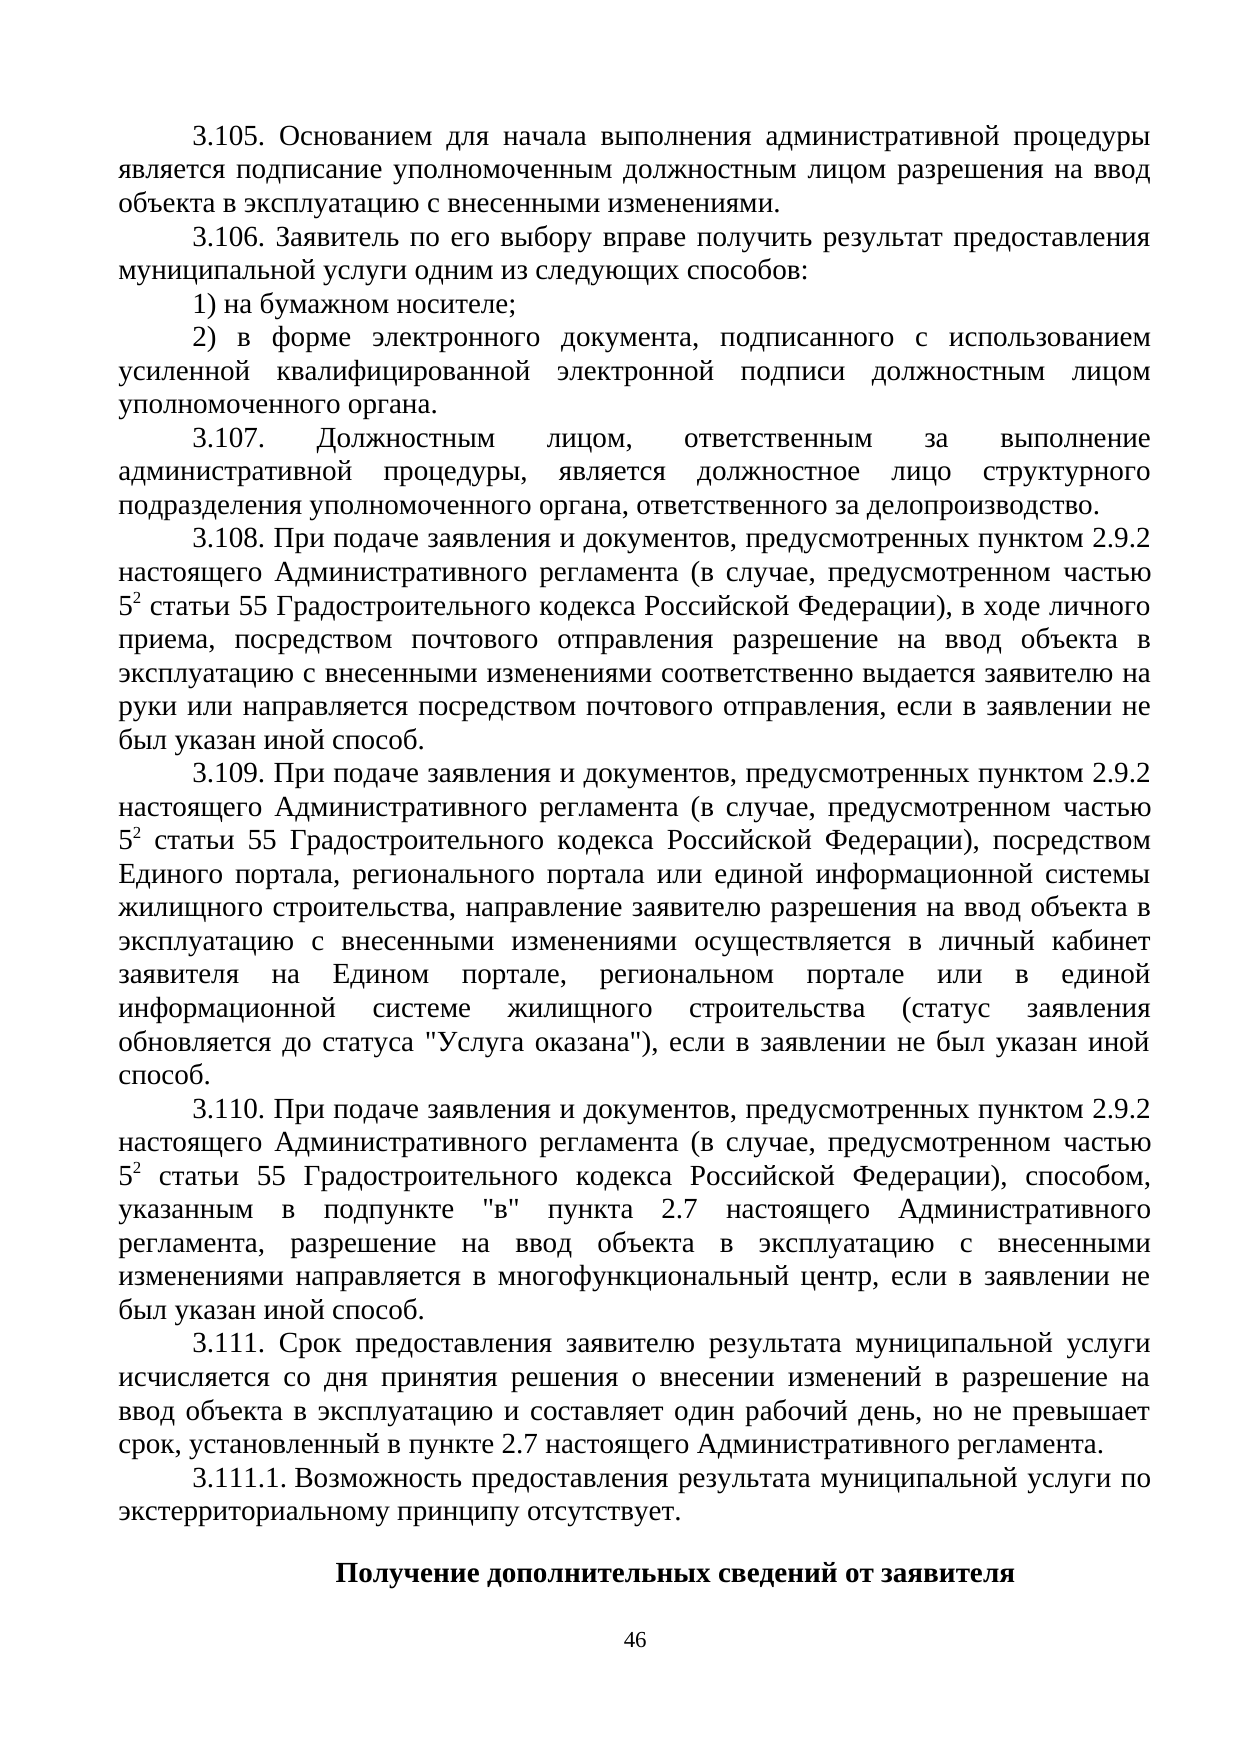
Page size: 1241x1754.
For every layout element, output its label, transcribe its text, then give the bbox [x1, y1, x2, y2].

text 1) на бумажном носителе; [118, 286, 1152, 319]
text 3.105. Основанием для начала выполнения административной процедуры является подписание уполномоченным должностным лицом разрешения на ввод объекта в эксплуатацию с внесенными изменениями. [118, 118, 1152, 219]
text 3.106. Заявитель по его выбору вправе получить результат предоставления муниципальной услуги одним из следующих способов: [118, 219, 1152, 286]
text 3.107. Должностным лицом, ответственным за выполнение административной процедуры, является должностное лицо структурного подразделения уполномоченного органа, ответственного за делопроизводство. [118, 420, 1152, 521]
text 3.108. При подаче заявления и документов, предусмотренных пунктом 2.9.2 настоящего Административного регламента (в случае, предусмотренном частью 52 статьи 55 Градостроительного кодекса Российской Федерации), в ходе личного приема, посредством почтового отправления разрешение на ввод объекта в эксплуатацию с внесенными изменениями соответственно выдается заявителю на руки или направляется посредством почтового отправления, если в заявлении не был указан иной способ. [118, 521, 1152, 755]
text 3.111. Срок предоставления заявителю результата муниципальной услуги исчисляется со дня принятия решения о внесении изменений в разрешение на ввод объекта в эксплуатацию и составляет один рабочий день, но не превышает срок, установленный в пункте 2.7 настоящего Административного регламента. [118, 1326, 1152, 1460]
text Получение дополнительных сведений от заявителя [118, 1555, 1152, 1588]
text 3.110. При подаче заявления и документов, предусмотренных пунктом 2.9.2 настоящего Административного регламента (в случае, предусмотренном частью 52 статьи 55 Градостроительного кодекса Российской Федерации), способом, указанным в подпункте "в" пункта 2.7 настоящего Административного регламента, разрешение на ввод объекта в эксплуатацию с внесенными изменениями направляется в многофункциональный центр, если в заявлении не был указан иной способ. [118, 1091, 1152, 1326]
text 3.111.1. Возможность предоставления результата муниципальной услуги по экстерриториальному принципу отсутствует. [118, 1460, 1152, 1527]
text 2) в форме электронного документа, подписанного с использованием усиленной квалифицированной электронной подписи должностным лицом уполномоченного органа. [118, 319, 1152, 420]
text 3.109. При подаче заявления и документов, предусмотренных пунктом 2.9.2 настоящего Административного регламента (в случае, предусмотренном частью 52 статьи 55 Градостроительного кодекса Российской Федерации), посредством Единого портала, регионального портала или единой информационной системы жилищного строительства, направление заявителю разрешения на ввод объекта в эксплуатацию с внесенными изменениями осуществляется в личный кабинет заявителя на Едином портале, региональном портале или в единой информационной системе жилищного строительства (статус заявления обновляется до статуса "Услуга оказана"), если в заявлении не был указан иной способ. [118, 755, 1152, 1091]
